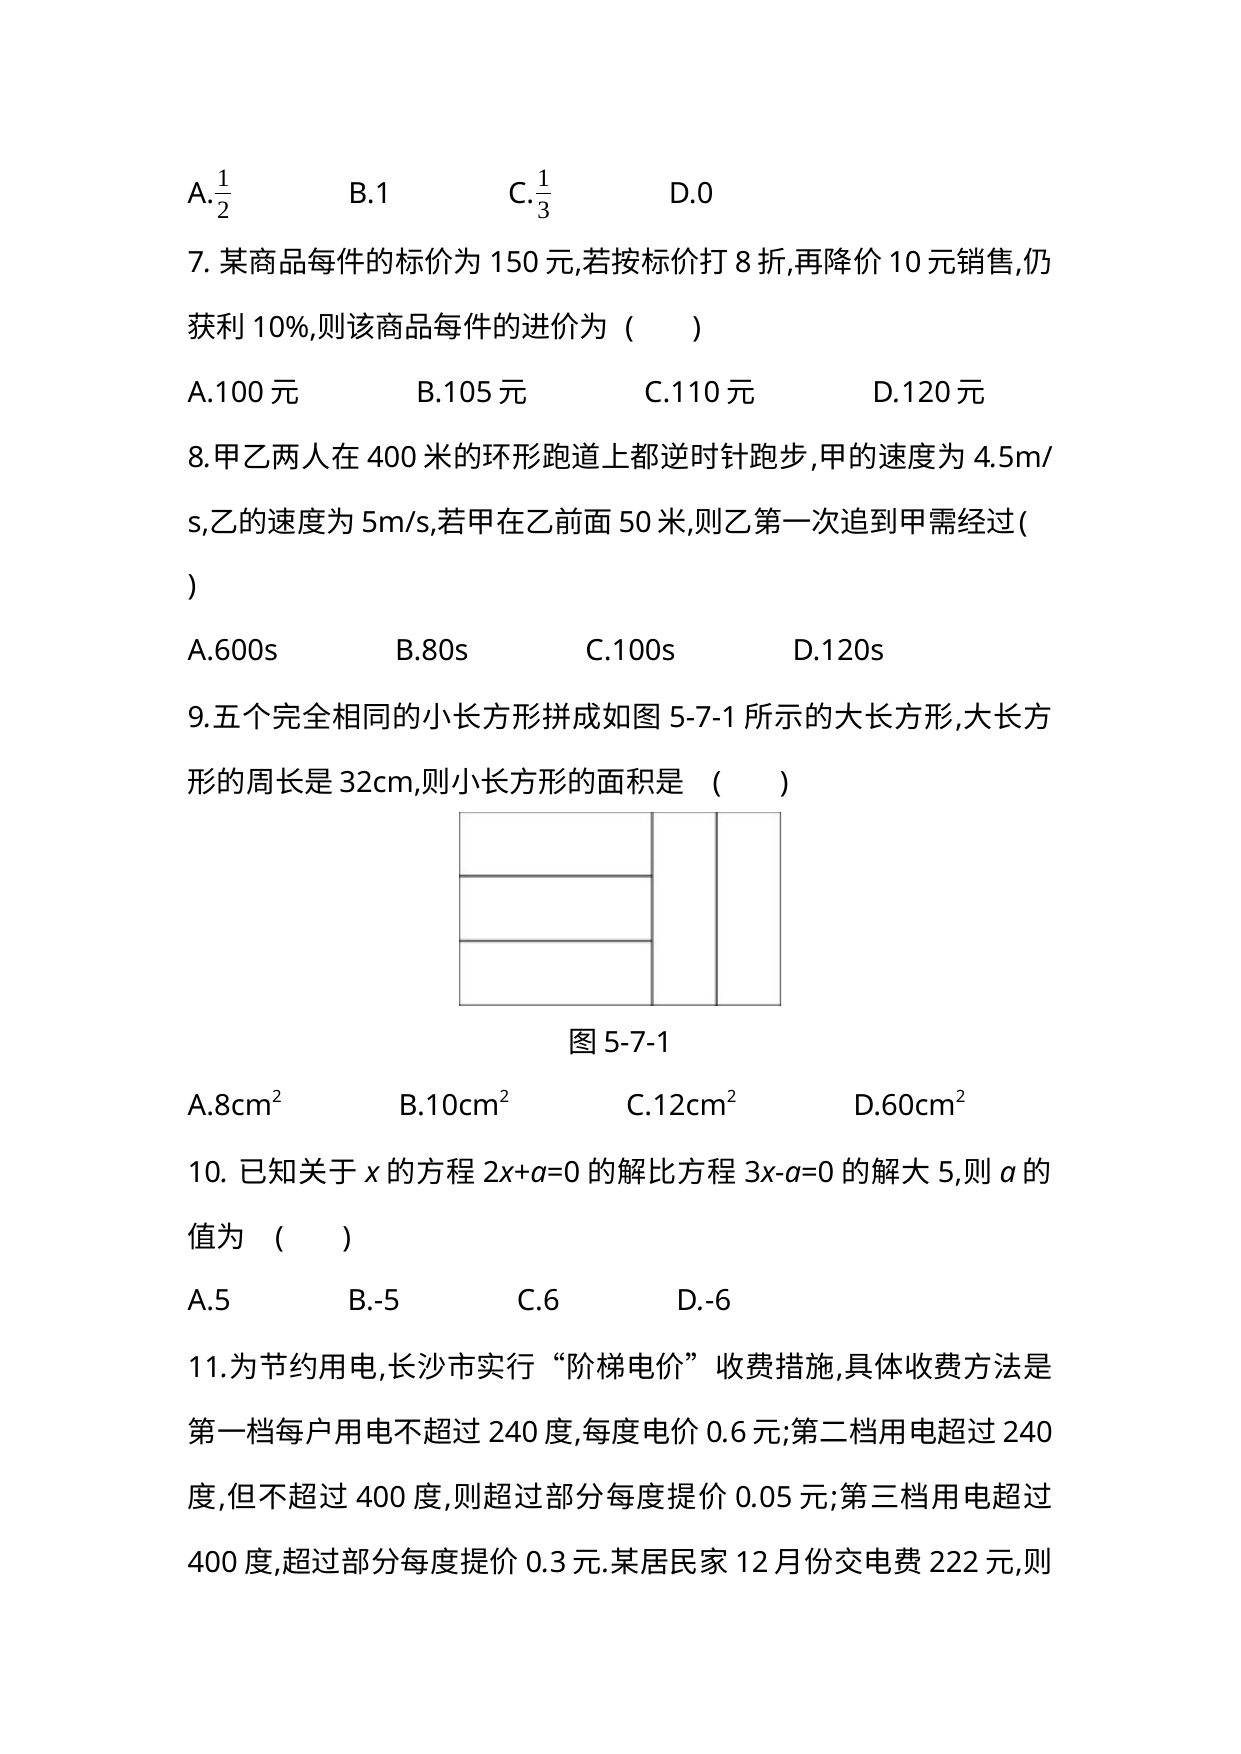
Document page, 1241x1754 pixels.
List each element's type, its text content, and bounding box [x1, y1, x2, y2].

text 10. 已知关于x的方程2x+a=0的解比方程3x-a=0的解大5,则a的值为 ( ) [187, 1137, 1053, 1267]
text A. B.1 C. D.0 [187, 162, 1053, 227]
text A.100元 B.105元 C.110元 D.120元 [187, 357, 1053, 422]
text 8.甲乙两人在400米的环形跑道上都逆时针跑步,甲的速度为4.5m/s,乙的速度为5m/s,若甲在乙前面50米,则乙第一次追到甲需经过 ( ) [187, 422, 1053, 617]
text 7. 某商品每件的标价为150元,若按标价打8折,再降价10元销售,仍获利10%,则该商品每件的进价为 ( ) [187, 227, 1053, 357]
text 图5-7-1 [187, 1007, 1053, 1072]
picture [459, 812, 782, 1006]
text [187, 1332, 1053, 1592]
text A.8cm2 B.10cm2 C.12cm2 D.60cm2 [187, 1072, 1053, 1137]
text A.600s B.80s C.100s D.120s [187, 617, 1053, 682]
text 9.五个完全相同的小长方形拼成如图5-7-1所示的大长方形,大长方形的周长是32cm,则小长方形的面积是 ( ) [187, 682, 1053, 812]
text A.5 B.-5 C.6 D.-6 [187, 1267, 1053, 1332]
